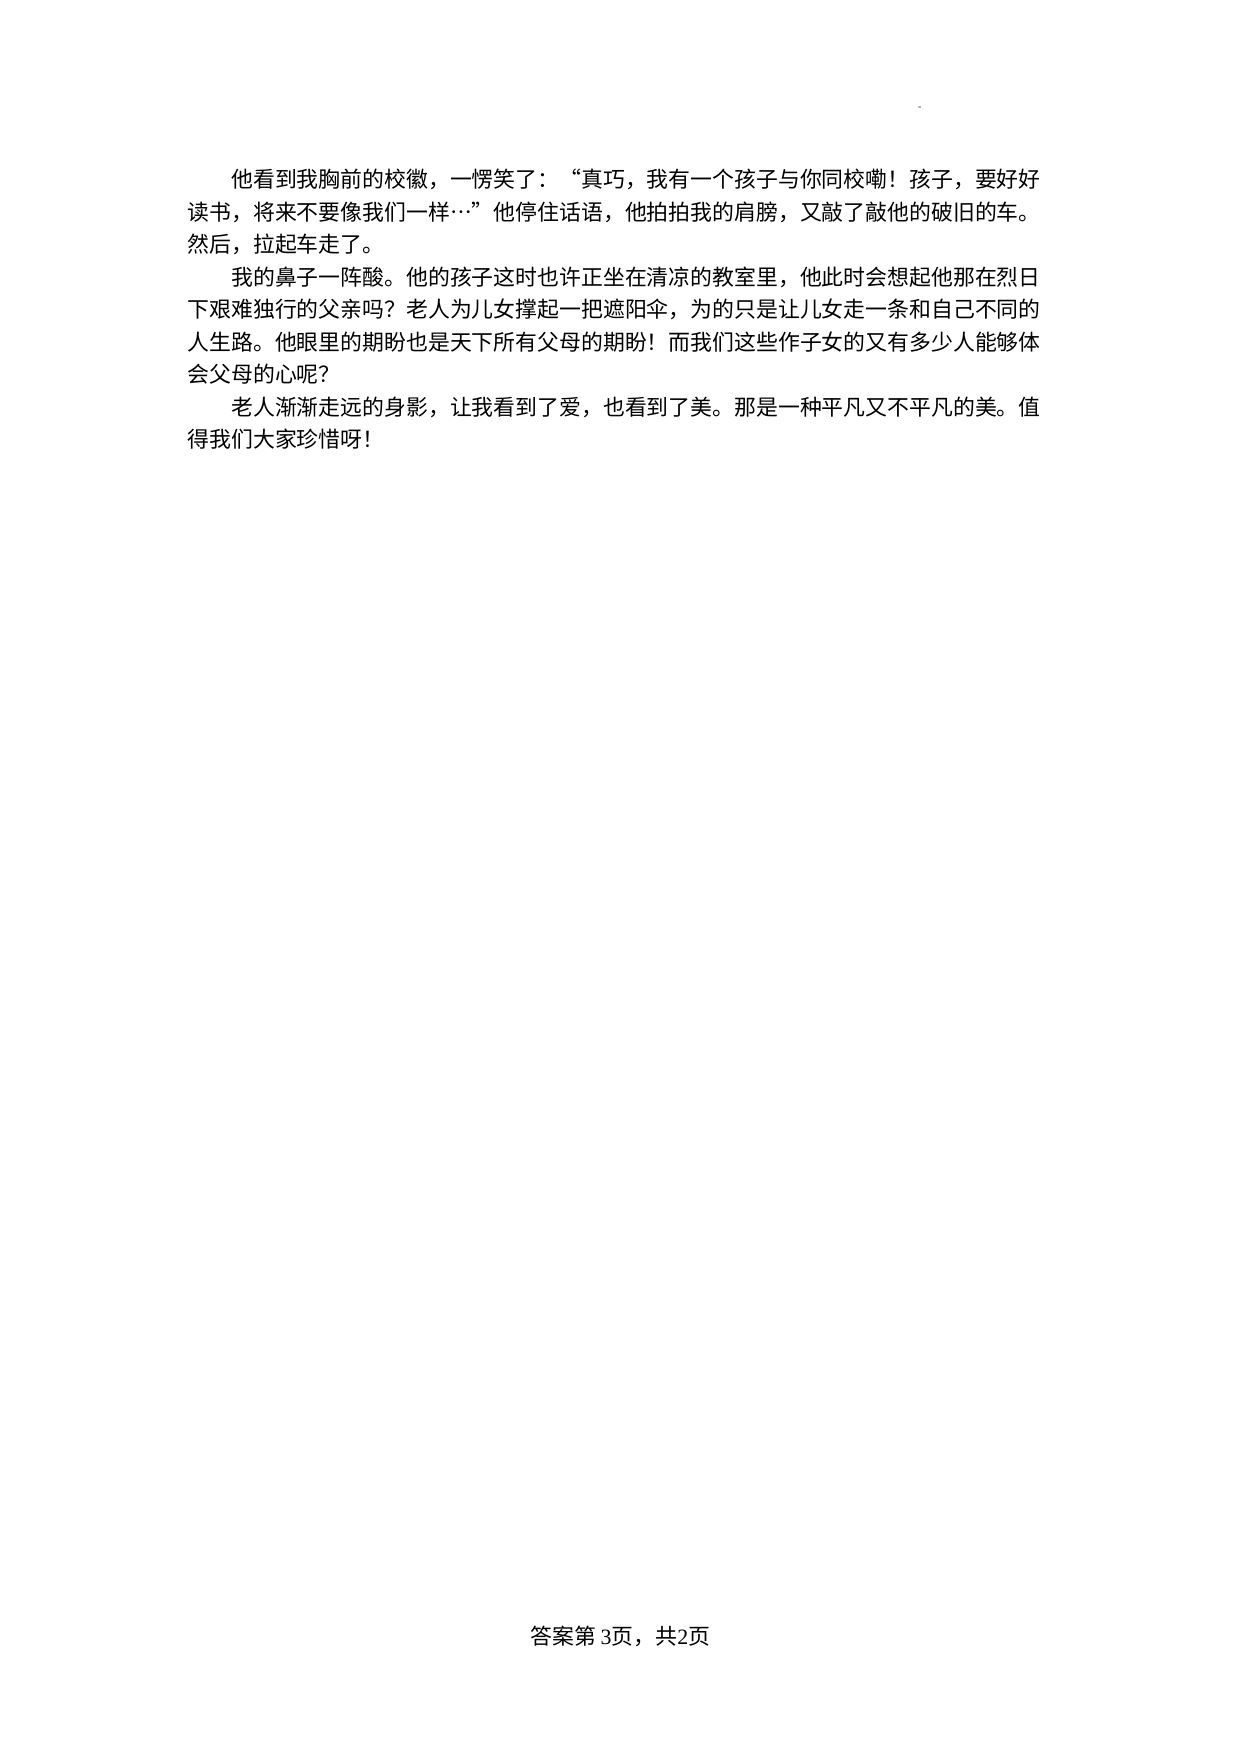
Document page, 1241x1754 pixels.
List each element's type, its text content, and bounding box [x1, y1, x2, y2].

text 他看到我胸前的校徽，一愣笑了：“真巧，我有一个孩子与你同校嘞！孩子，要好好读书，将来不要像我们一样…”他停住话语，他拍拍我的肩膀，又敲了敲他的破旧的车。然后，拉起车走了。 [187, 162, 1053, 259]
text 老人渐渐走远的身影，让我看到了爱，也看到了美。那是一种平凡又不平凡的美。值得我们大家珍惜呀！ [187, 389, 1053, 454]
text 我的鼻子一阵酸。他的孩子这时也许正坐在清凉的教室里，他此时会想起他那在烈日下艰难独行的父亲吗？老人为儿女撑起一把遮阳伞，为的只是让儿女走一条和自己不同的人生路。他眼里的期盼也是天下所有父母的期盼！而我们这些作子女的又有多少人能够体会父母的心呢？ [187, 259, 1053, 389]
